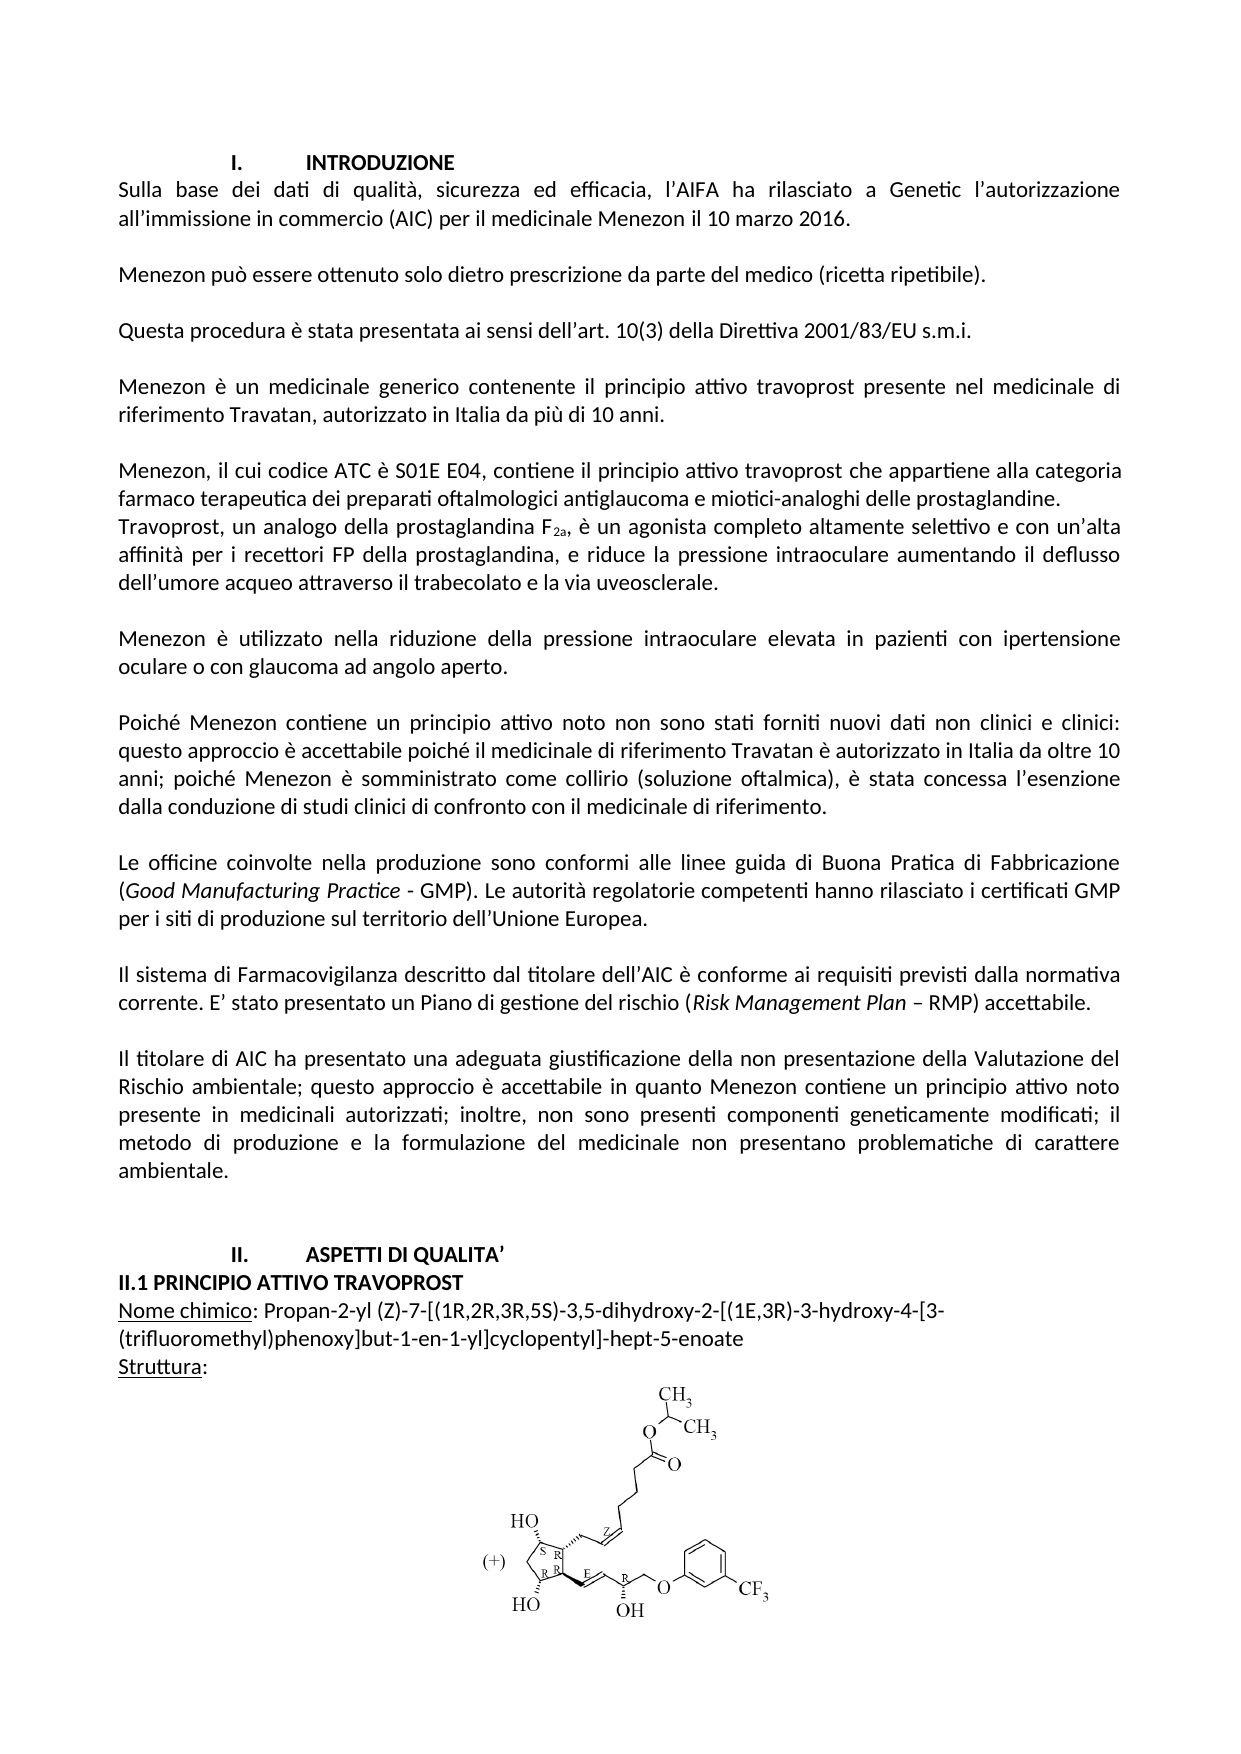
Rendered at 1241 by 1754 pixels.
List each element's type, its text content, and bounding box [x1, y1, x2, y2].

text Questa procedura è stata presentata ai sensi dell’art. 10(3) della Direttiva 2001/83/EU s.m.i. [118, 316, 1122, 344]
text Le officine coinvolte nella produzione sono conformi alle linee guida di Buona Pratica di Fabbricazione (Good Manufacturing Practice - GMP). Le autorità regolatorie competenti hanno rilasciato i certificati GMP per i siti di produzione sul territorio dell’Unione Europea. [118, 848, 1122, 932]
text Travoprost, un analogo della prostaglandina F2a, è un agonista completo altamente selettivo e con un’alta affinità per i recettori FP della prostaglandina, e riduce la pressione intraoculare aumentando il deflusso dell’umore acqueo attraverso il trabecolato e la via uveosclerale. [118, 512, 1122, 596]
text Menezon è utilizzato nella riduzione della pressione intraoculare elevata in pazienti con ipertensione oculare o con glaucoma ad angolo aperto. [118, 624, 1122, 680]
text Menezon, il cui codice ATC è S01E E04, contiene il principio attivo travoprost che appartiene alla categoria farmaco terapeutica dei preparati oftalmologici antiglaucoma e miotici-analoghi delle prostaglandine. [118, 456, 1122, 512]
text Struttura: [118, 1352, 1122, 1381]
text II.1 PRINCIPIO ATTIVO TRAVOPROST [118, 1268, 1122, 1296]
text Sulla base dei dati di qualità, sicurezza ed efficacia, l’AIFA ha rilasciato a Genetic l’autorizzazione all’immissione in commercio (AIC) per il medicinale Menezon il 10 marzo 2016. [118, 176, 1122, 232]
text Il sistema di Farmacovigilanza descritto dal titolare dell’AIC è conforme ai requisiti previsti dalla normativa corrente. E’ stato presentato un Piano di gestione del rischio (Risk Management Plan – RMP) accettabile. [118, 960, 1122, 1016]
list ASPETTI DI QUALITA’ [231, 1240, 1122, 1268]
text Menezon può essere ottenuto solo dietro prescrizione da parte del medico (ricetta ripetibile). [118, 260, 1122, 288]
text Menezon è un medicinale generico contenente il principio attivo travoprost presente nel medicinale di riferimento Travatan, autorizzato in Italia da più di 10 anni. [118, 372, 1122, 428]
text Nome chimico: Propan-2-yl (Z)-7-[(1R,2R,3R,5S)-3,5-dihydroxy-2-[(1E,3R)-3-hydroxy-4-[3-(trifluoromethyl)phenoxy]but-1-en-1-yl]cyclopentyl]-hept-5-enoate [118, 1296, 1122, 1352]
text Il titolare di AIC ha presentato una adeguata giustificazione della non presentazione della Valutazione del Rischio ambientale; questo approccio è accettabile in quanto Menezon contiene un principio attivo noto presente in medicinali autorizzati; inoltre, non sono presenti componenti geneticamente modificati; il metodo di produzione e la formulazione del medicinale non presentano problematiche di carattere ambientale. [118, 1044, 1122, 1184]
list INTRODUZIONE [231, 148, 1122, 176]
text Poiché Menezon contiene un principio attivo noto non sono stati forniti nuovi dati non clinici e clinici: questo approccio è accettabile poiché il medicinale di riferimento Travatan è autorizzato in Italia da oltre 10 anni; poiché Menezon è somministrato come collirio (soluzione oftalmica), è stata concessa l’esenzione dalla conduzione di studi clinici di confronto con il medicinale di riferimento. [118, 708, 1122, 820]
